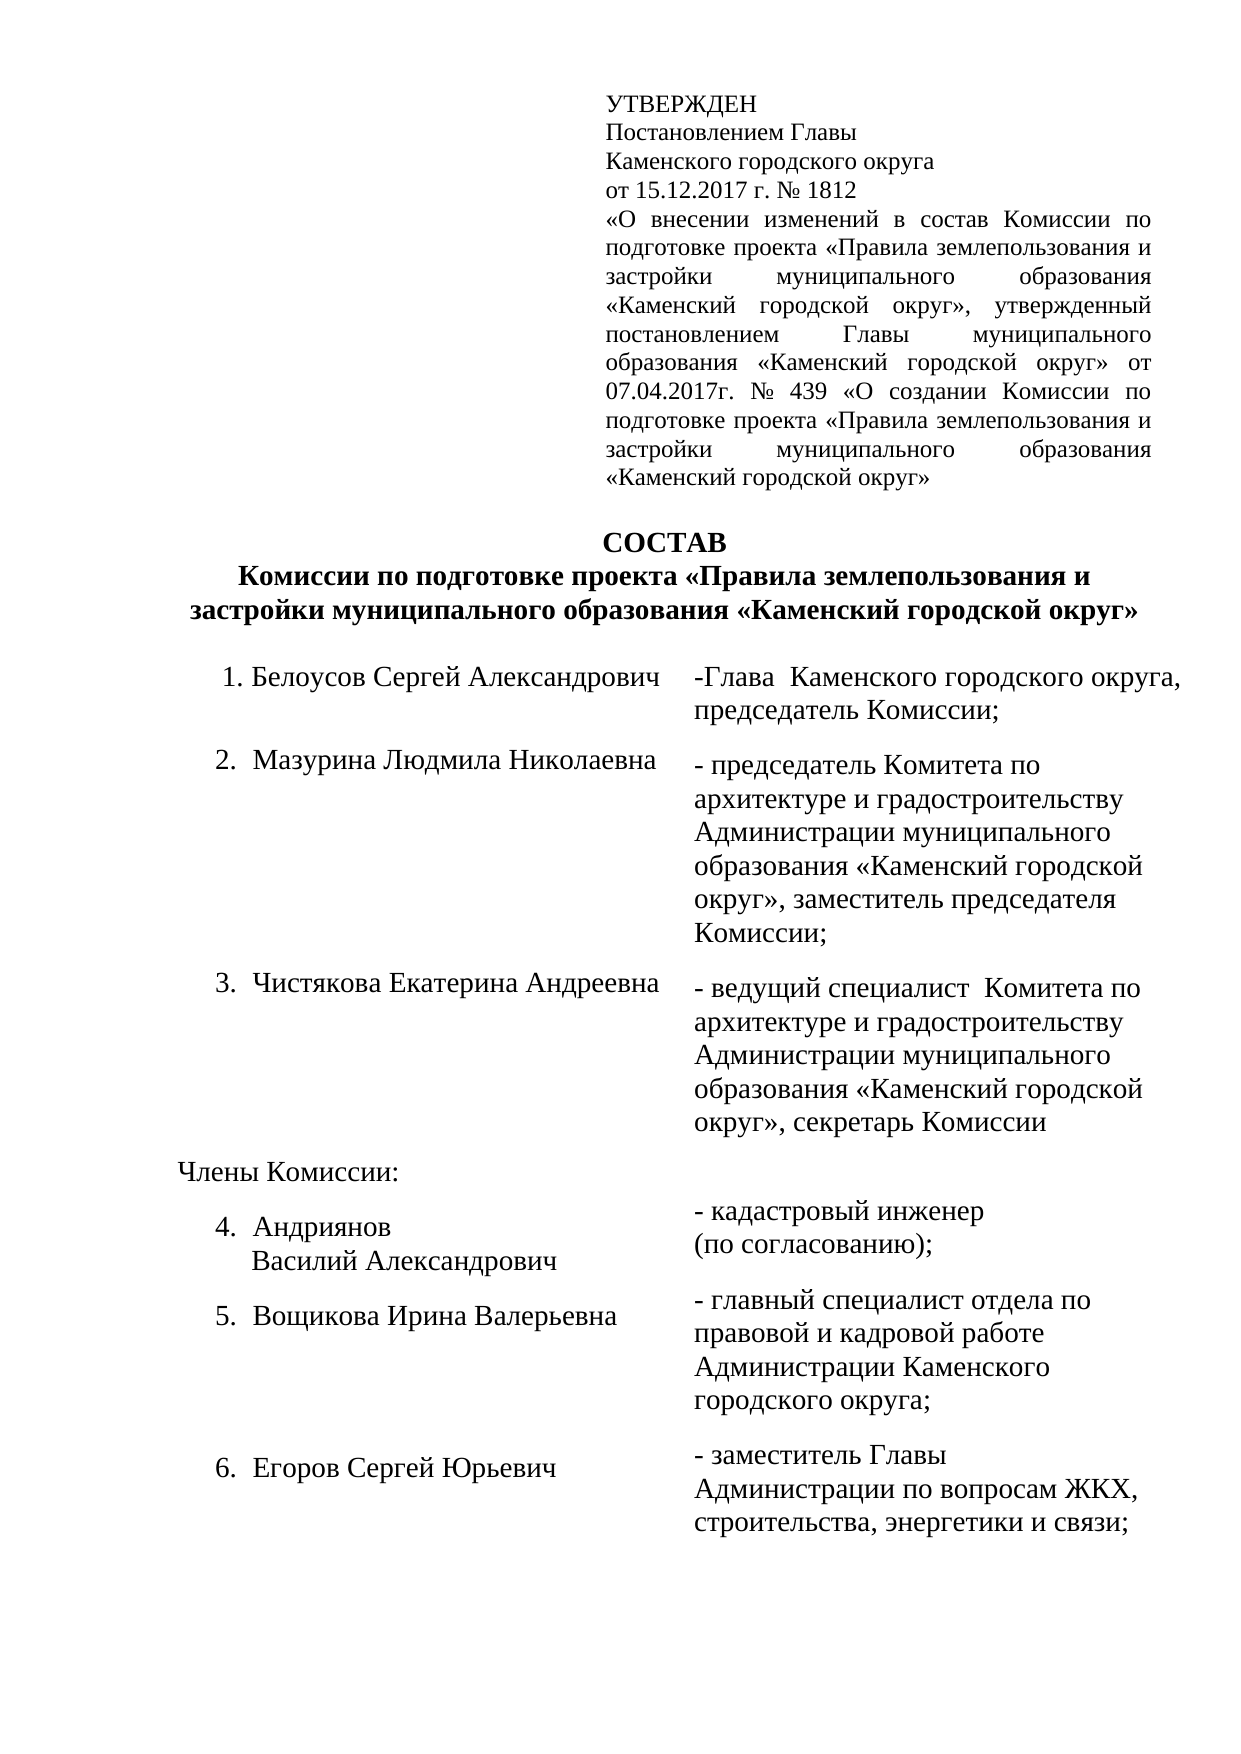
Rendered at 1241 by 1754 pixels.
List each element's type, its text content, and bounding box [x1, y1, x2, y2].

list Мазурина Людмила Николаевна [215, 742, 664, 776]
text УТВЕРЖДЕН Постановлением Главы [605, 89, 1152, 146]
text Каменского городского округа [605, 146, 1152, 175]
text СОСТАВ [177, 525, 1152, 558]
text Василий Александрович [251, 1243, 664, 1276]
list Егоров Сергей Юрьевич [215, 1451, 664, 1484]
list Андриянов [215, 1209, 664, 1243]
text -Глава Каменского городского округа, председатель Комиссии; [694, 659, 1181, 726]
text Комиссии по подготовке проекта «Правила землепользования и застройки муниципального образования «Каменский городской округ» [177, 558, 1152, 625]
text - главный специалист отдела по правовой и кадровой работе Администрации Каменского городского округа; [694, 1282, 1152, 1416]
text (по согласованию); [694, 1227, 1181, 1260]
text - заместитель Главы Администрации по вопросам ЖКХ, строительства, энергетики и связи; [694, 1437, 1152, 1538]
list Чистякова Екатерина Андреевна [215, 965, 664, 998]
list Белоусов Сергей Александрович [192, 659, 664, 692]
list Вощикова Ирина Валерьевна [215, 1298, 664, 1331]
text - кадастровый инженер [694, 1193, 1181, 1227]
text «О внесении изменений в состав Комиссии по подготовке проекта «Правила землепользования и застройки муниципального образования «Каменский городской округ», утвержденный постановлением Главы муниципального образования «Каменский городской округ» от 07.04.2017г. № 439 «О создании Комиссии по подготовке проекта «Правила землепользования и застройки муниципального образования «Каменский городской округ» [605, 204, 1152, 491]
text Члены Комиссии: [177, 1154, 664, 1188]
text - председатель Комитета по архитектуре и градостроительству Администрации муниципального образования «Каменский городской округ», заместитель председателя Комиссии; [694, 747, 1152, 949]
text от 15.12.2017 г. № 1812 [605, 175, 1152, 204]
text - ведущий специалист Комитета по архитектуре и градостроительству Администрации муниципального образования «Каменский городской округ», секретарь Комиссии [694, 970, 1152, 1138]
